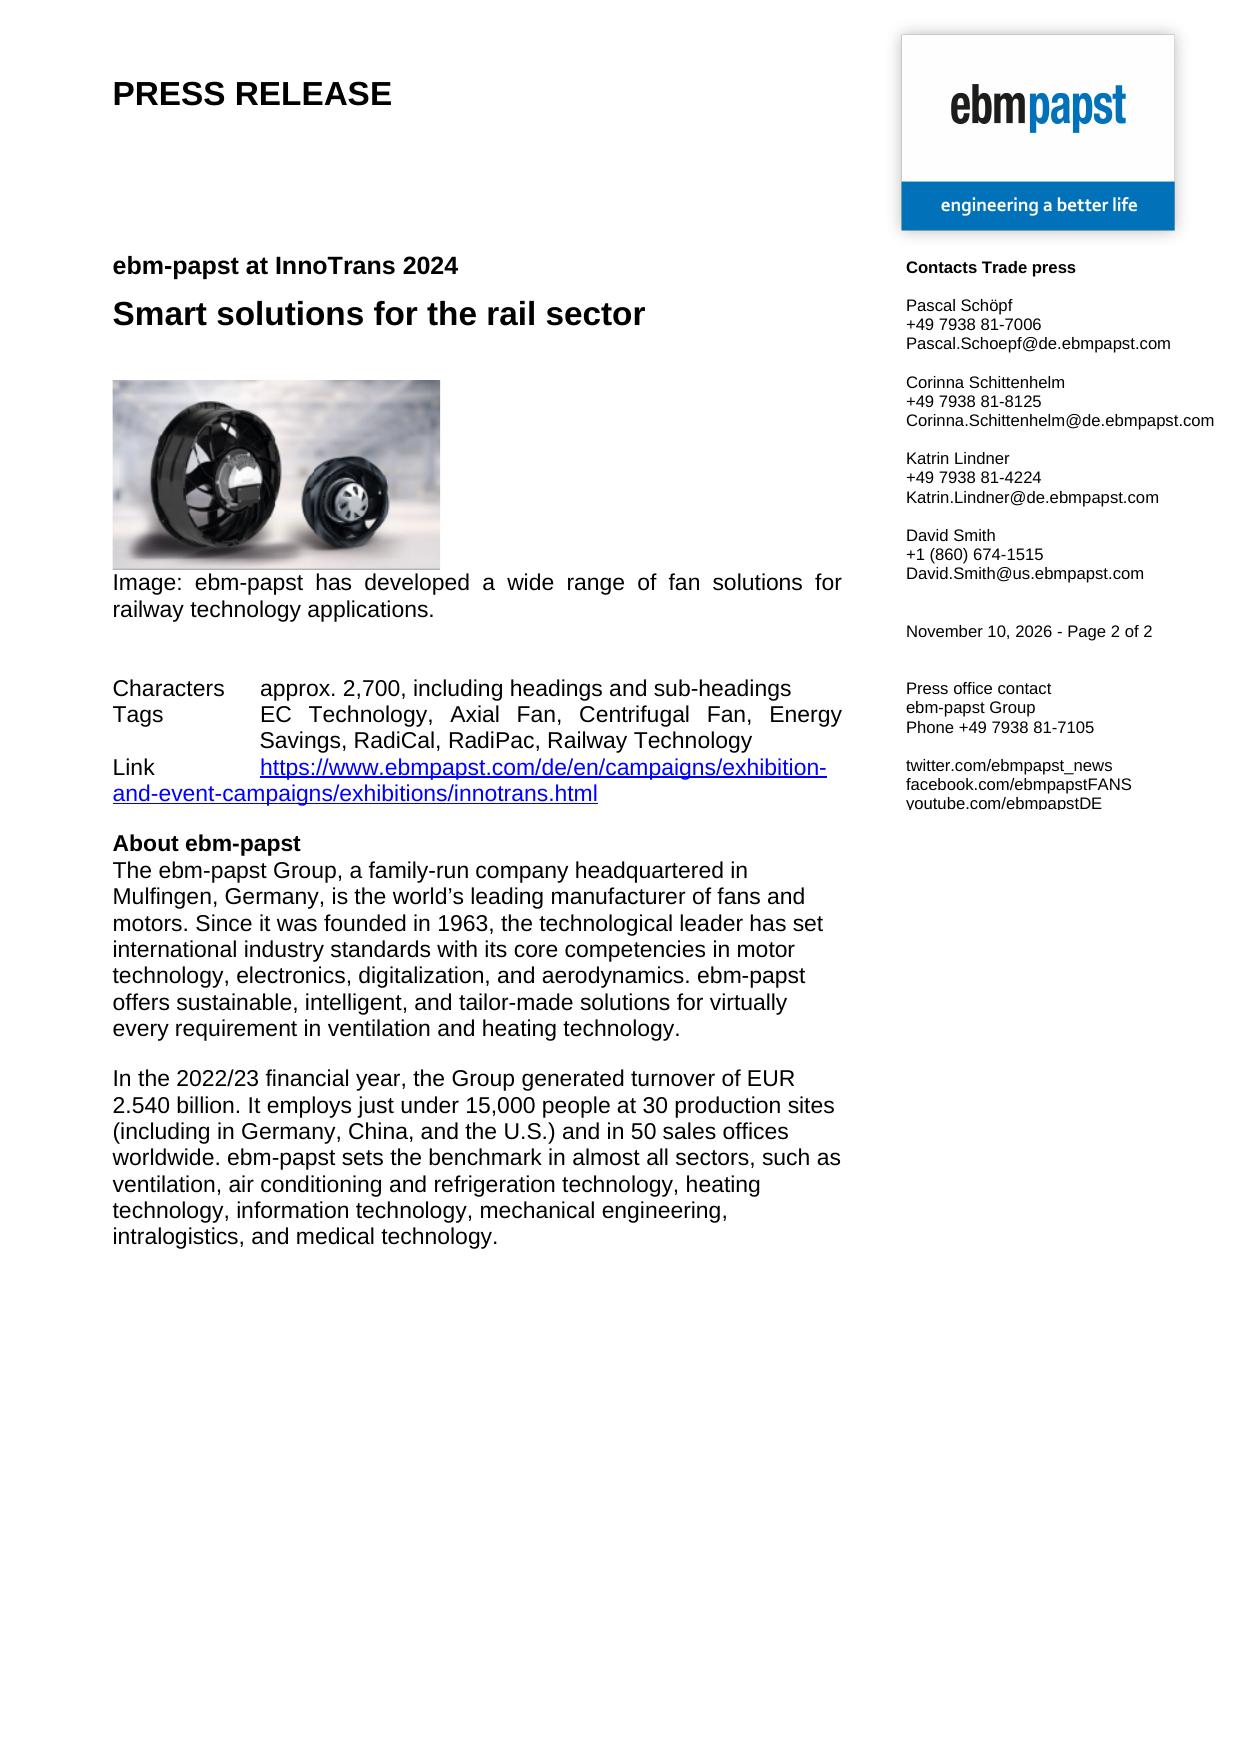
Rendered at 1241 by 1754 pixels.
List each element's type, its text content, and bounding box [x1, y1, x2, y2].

text The ebm-papst Group, a family-run company headquartered in Mulfingen, Germany, is the world’s leading manufacturer of fans and motors. Since it was founded in 1963, the technological leader has set international industry standards with its core competencies in motor technology, electronics, digitalization, and aerodynamics. ebm-papst offers sustainable, intelligent, and tailor-made solutions for virtually every requirement in ventilation and heating technology. [112, 857, 842, 1065]
subtitle Tags EC Technology, Axial Fan, Centrifugal Fan, Energy Savings, RadiCal, RadiPac, Railway Technology [112, 701, 842, 754]
picture [882, 15, 1194, 250]
subtitle Characters approx. 2,700, including headings and sub-headings [112, 675, 842, 701]
picture [112, 380, 440, 570]
text About ebm-papst [112, 830, 842, 857]
text In the 2022/23 financial year, the Group generated turnover of EUR 2.540 billion. It employs just under 15,000 people at 30 production sites (including in Germany, China, and the U.S.) and in 50 sales offices worldwide. ebm-papst sets the benchmark in almost all sectors, such as ventilation, air conditioning and refrigeration technology, heating technology, information technology, mechanical engineering, intralogistics, and medical technology. [112, 1065, 842, 1250]
subtitle Image: ebm-papst has developed a wide range of fan solutions for railway technology applications. [112, 569, 842, 622]
subtitle Link https://www.ebmpapst.com/de/en/campaigns/exhibition-and-event-campaigns/exhibitions/innotrans.html [112, 754, 842, 806]
